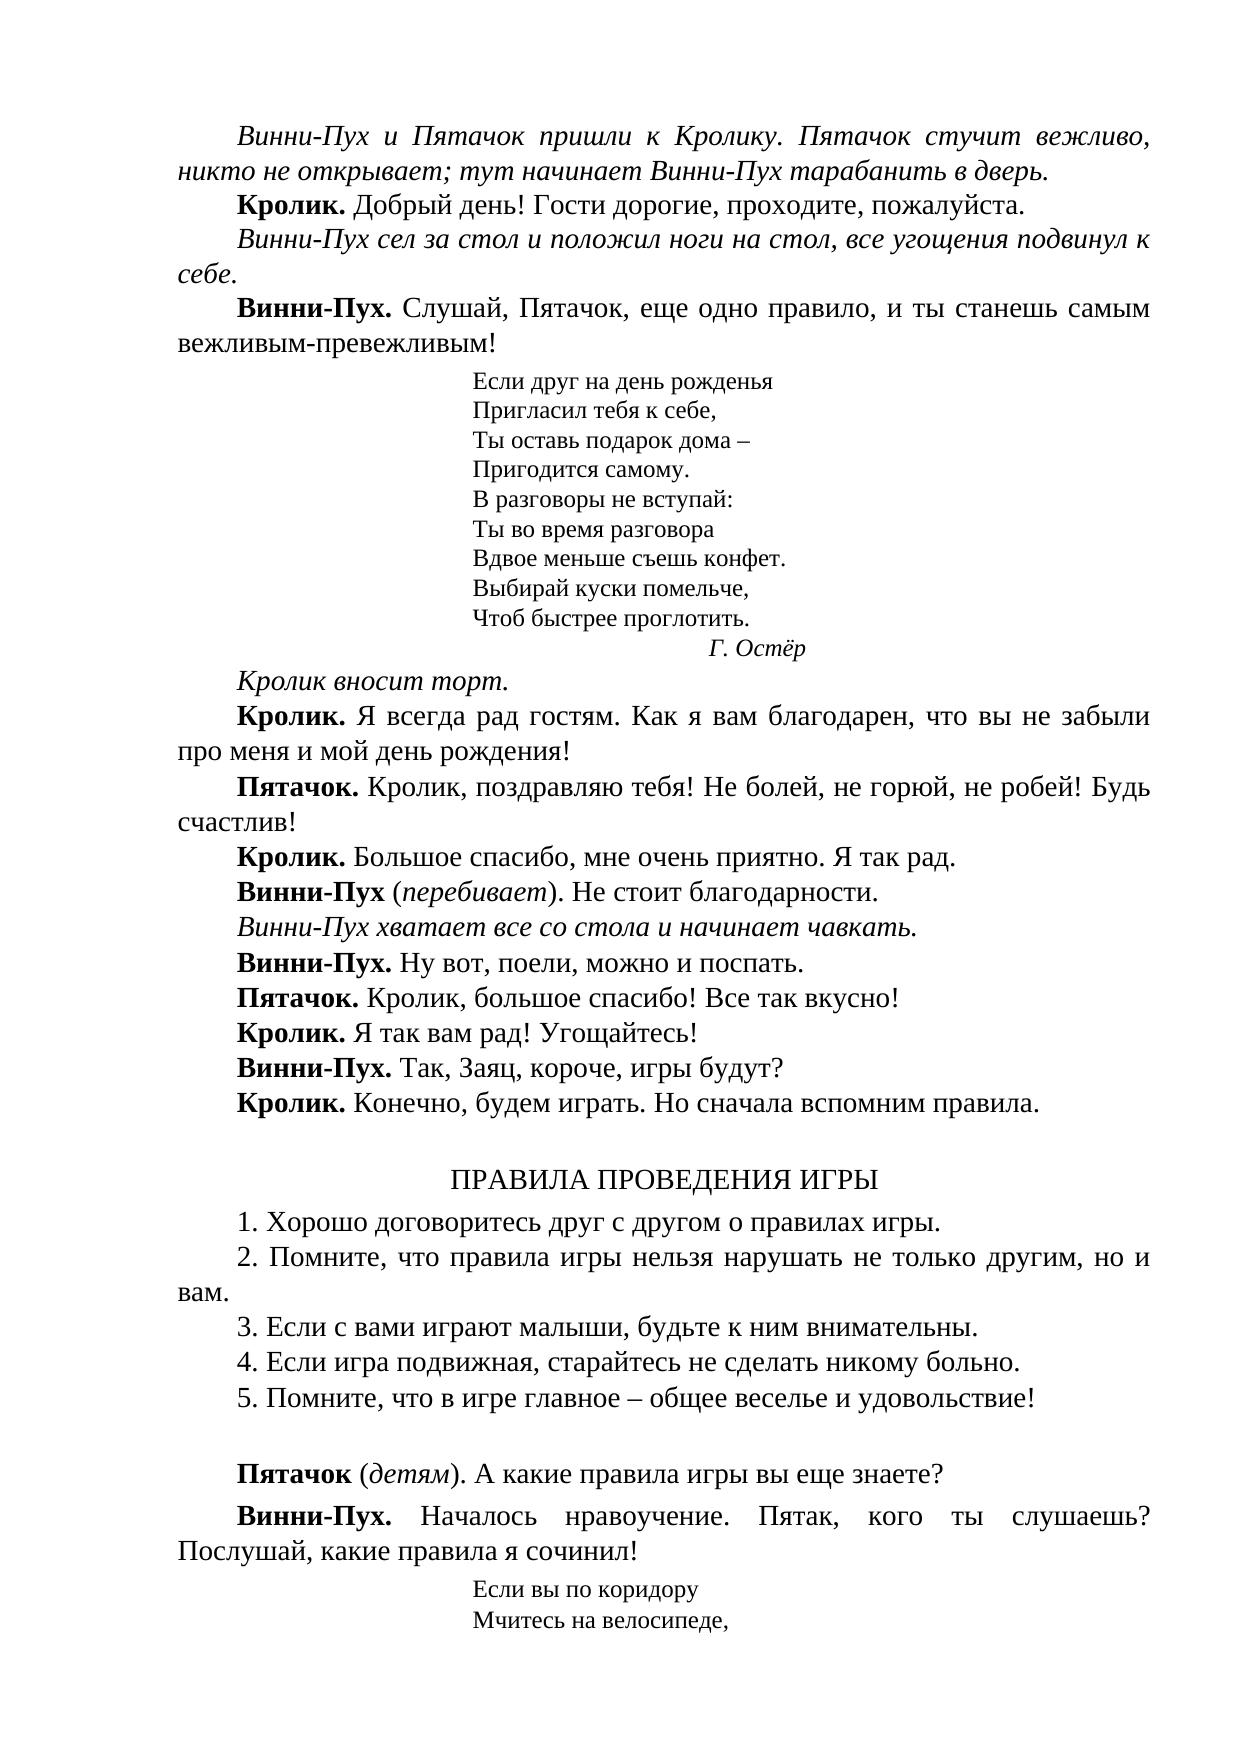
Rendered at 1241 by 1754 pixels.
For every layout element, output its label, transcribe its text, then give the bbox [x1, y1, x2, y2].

text Винни-Пух хватает все со стола и начинает чавкать. [177, 909, 1152, 943]
text Мчитесь на велосипеде, [177, 1605, 1152, 1633]
text Ты во время разговора [177, 514, 1152, 542]
text 5. Помните, что в игре главное – общее веселье и удовольствие! [177, 1380, 1152, 1413]
text Кролик. Добрый день! Гости дорогие, проходите, пожалуйста. [177, 187, 1152, 221]
text Ты оставь подарок дома – [177, 425, 1152, 454]
text Кролик. Я так вам рад! Угощайтесь! [177, 1015, 1152, 1049]
text Г. Остёр [177, 633, 1152, 662]
text 2. Помните, что правила игры нельзя нарушать не только другим, но и вам. [177, 1239, 1152, 1308]
text Пригодится самому. [177, 454, 1152, 483]
text Пятачок (детям). А какие правила игры вы еще знаете? [177, 1456, 1152, 1490]
text В разговоры не вступай: [177, 484, 1152, 513]
text Кролик. Конечно, будем играть. Но сначала вспомним правила. [177, 1086, 1152, 1119]
text Если вы по коридору [177, 1574, 1152, 1603]
text Винни-Пух. Слушай, Пятачок, еще одно правило, и ты станешь самым вежливым-превежливым! [177, 291, 1152, 358]
text Винни-Пух (перебивает). Не стоит благодарности. [177, 874, 1152, 908]
text Пятачок. Кролик, большое спасибо! Все так вкусно! [177, 980, 1152, 1013]
text Чтоб быстрее проглотить. [177, 603, 1152, 632]
text Вдвое меньше съешь конфет. [177, 543, 1152, 572]
text Винни-Пух и Пятачок пришли к Кролику. Пятачок стучит вежливо, никто не открывает; тут начинает Винни-Пух тарабанить в дверь. [177, 118, 1152, 186]
text 1. Хорошо договоритесь друг с другом о правилах игры. [177, 1204, 1152, 1237]
text Выбирай куски помельче, [177, 573, 1152, 602]
text Винни-Пух. Ну вот, поели, можно и поспать. [177, 945, 1152, 978]
text Правила проведения игры [177, 1162, 1152, 1196]
text 4. Если игра подвижная, старайтесь не сделать никому больно. [177, 1344, 1152, 1378]
text Кролик вносит торт. [177, 663, 1152, 697]
text Кролик. Большое спасибо, мне очень приятно. Я так рад. [177, 839, 1152, 873]
text Винни-Пух. Началось нравоучение. Пятак, кого ты слушаешь? Послушай, какие правила я сочинил! [177, 1498, 1152, 1567]
text Винни-Пух. Так, Заяц, короче, игры будут? [177, 1050, 1152, 1084]
text Пригласил тебя к себе, [177, 395, 1152, 424]
text Кролик. Я всегда рад гостям. Как я вам благодарен, что вы не забыли про меня и мой день рождения! [177, 698, 1152, 767]
text Винни-Пух сел за стол и положил ноги на стол, все угощения подвинул к себе. [177, 222, 1152, 289]
text 3. Если с вами играют малыши, будьте к ним внимательны. [177, 1309, 1152, 1343]
text Пятачок. Кролик, поздравляю тебя! Не болей, не горюй, не робей! Будь счастлив! [177, 769, 1152, 837]
text Если друг на день рожденья [177, 366, 1152, 394]
